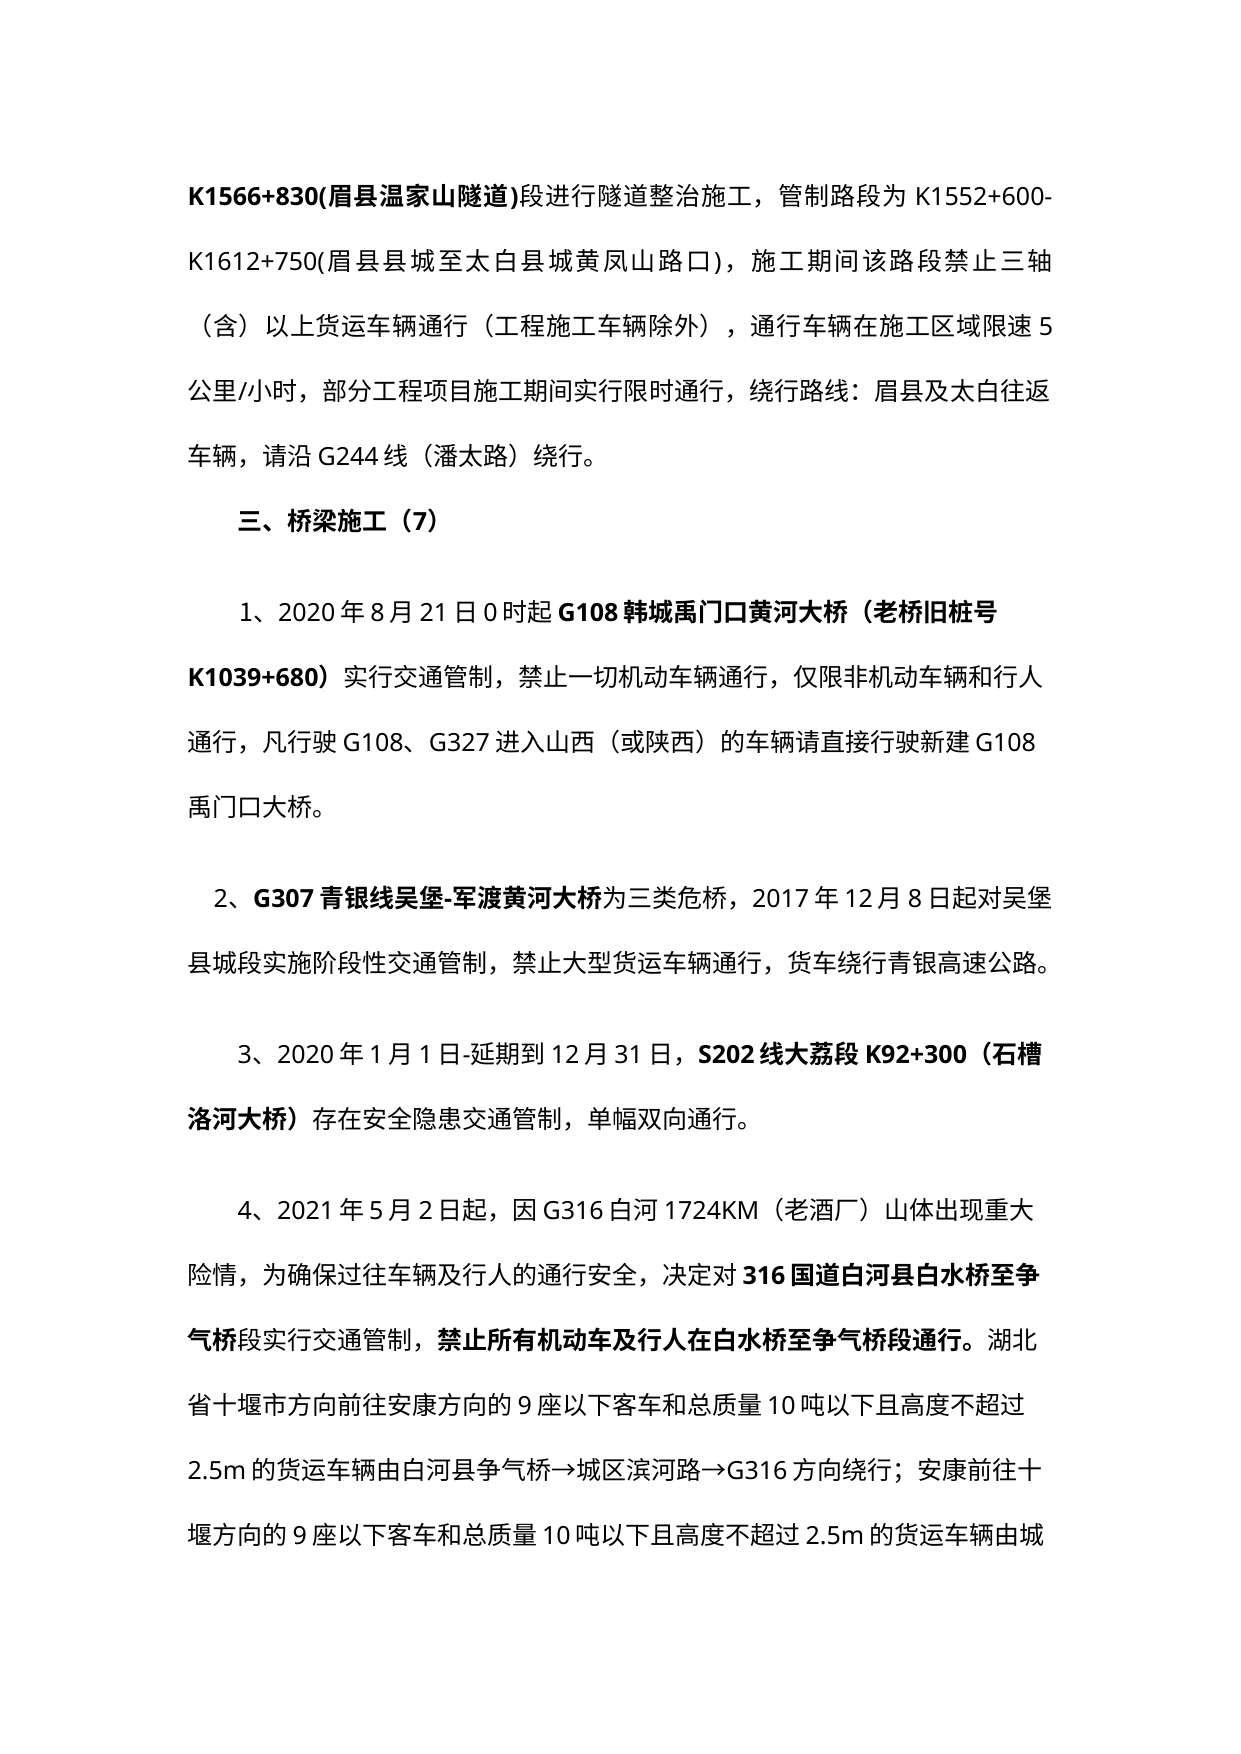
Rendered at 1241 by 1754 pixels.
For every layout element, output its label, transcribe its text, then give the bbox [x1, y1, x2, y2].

text 三、桥梁施工（7） [187, 487, 1053, 552]
text 3、2020年1月1日-延期到12月31日，S202线大荔段K92+300（石槽洛河大桥）存在安全隐患交通管制，单幅双向通行。 [187, 1020, 1053, 1150]
text 1、2020年8月21日0时起G108韩城禹门口黄河大桥（老桥旧桩号K1039+680）实行交通管制，禁止一切机动车辆通行，仅限非机动车辆和行人通行，凡行驶G108、G327进入山西（或陕西）的车辆请直接行驶新建G108禹门口大桥。 [187, 578, 1053, 838]
text 2、G307青银线吴堡-军渡黄河大桥为三类危桥，2017年12月8日起对吴堡县城段实施阶段性交通管制，禁止大型货运车辆通行，货车绕行青银高速公路。 [187, 864, 1053, 994]
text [187, 1176, 1053, 1566]
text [187, 162, 1053, 487]
